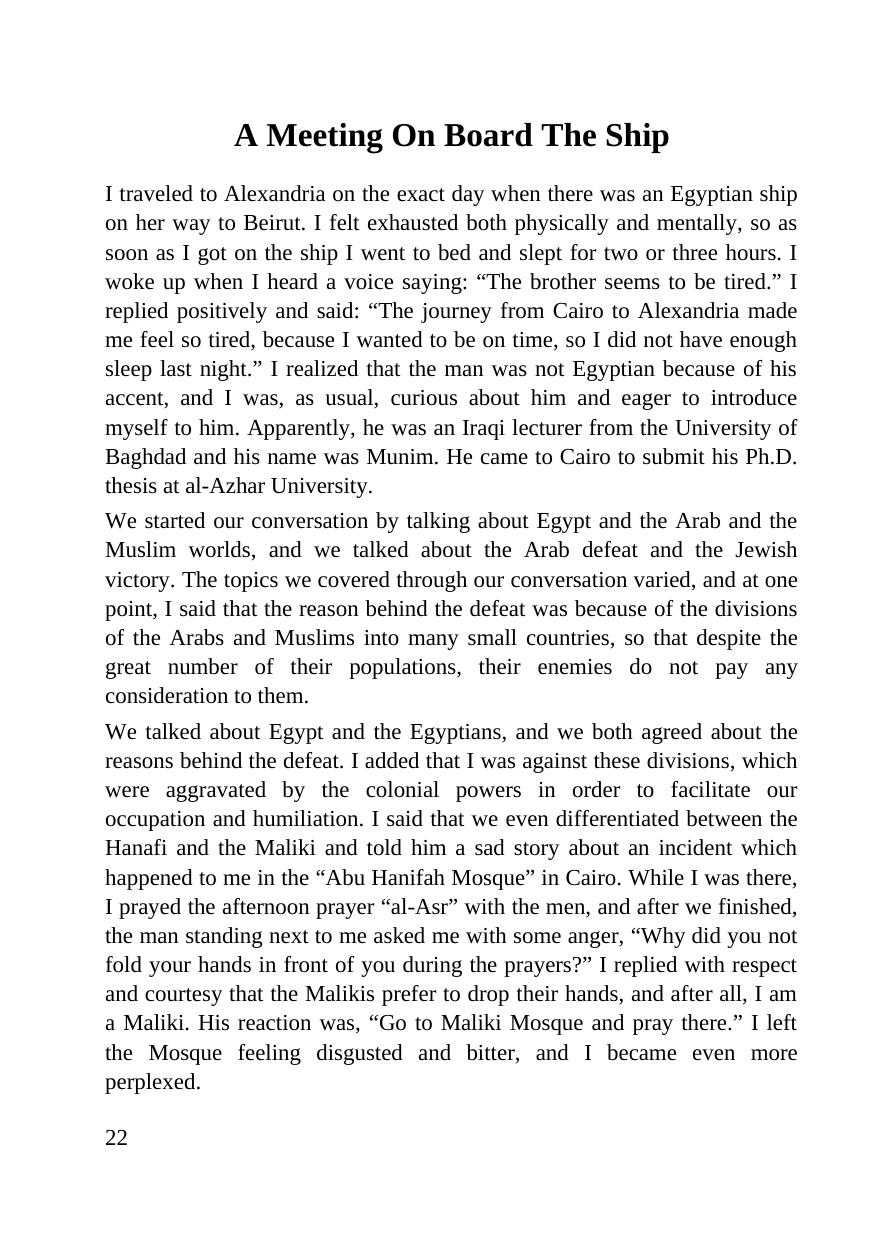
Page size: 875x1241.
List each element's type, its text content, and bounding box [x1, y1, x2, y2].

text We talked about Egypt and the Egyptians, and we both agreed about the reasons behind the defeat. I added that I was against these divisions, which were aggravated by the colonial powers in order to facilitate our occupation and humiliation. I said that we even differentiated between the Hanafi and the Maliki and told him a sad story about an incident which happened to me in the “Abu Hanifah Mosque” in Cairo. While I was there, I prayed the afternoon prayer “al-Asr” with the men, and after we finished, the man standing next to me asked me with some anger, “Why did you not fold your hands in front of you during the prayers?” I replied with respect and courtesy that the Malikis prefer to drop their hands, and after all, I am a Maliki. His reaction was, “Go to Maliki Mosque and pray there.” I left the Mosque feeling disgusted and bitter, and I became even more perplexed. [105, 716, 799, 1095]
text I traveled to Alexandria on the exact day when there was an Egyptian ship on her way to Beirut. I felt exhausted both physically and mentally, so as soon as I got on the ship I went to bed and slept for two or three hours. I woke up when I heard a voice saying: “The brother seems to be tired.” I replied positively and said: “The journey from Cairo to Alexandria made me feel so tired, because I wanted to be on time, so I did not have enough sleep last night.” I realized that the man was not Egyptian because of his accent, and I was, as usual, curious about him and eager to introduce myself to him. Apparently, he was an Iraqi lecturer from the University of Baghdad and his name was Munim. He came to Cairo to submit his Ph.D. thesis at al-Azhar University. [105, 178, 799, 499]
subtitle A Meeting On Board The Ship [105, 115, 799, 153]
text We started our conversation by talking about Egypt and the Arab and the Muslim worlds, and we talked about the Arab defeat and the Jewish victory. The topics we covered through our conversation varied, and at one point, I said that the reason behind the defeat was because of the divisions of the Arabs and Muslims into many small countries, so that despite the great number of their populations, their enemies do not pay any consideration to them. [105, 505, 799, 709]
